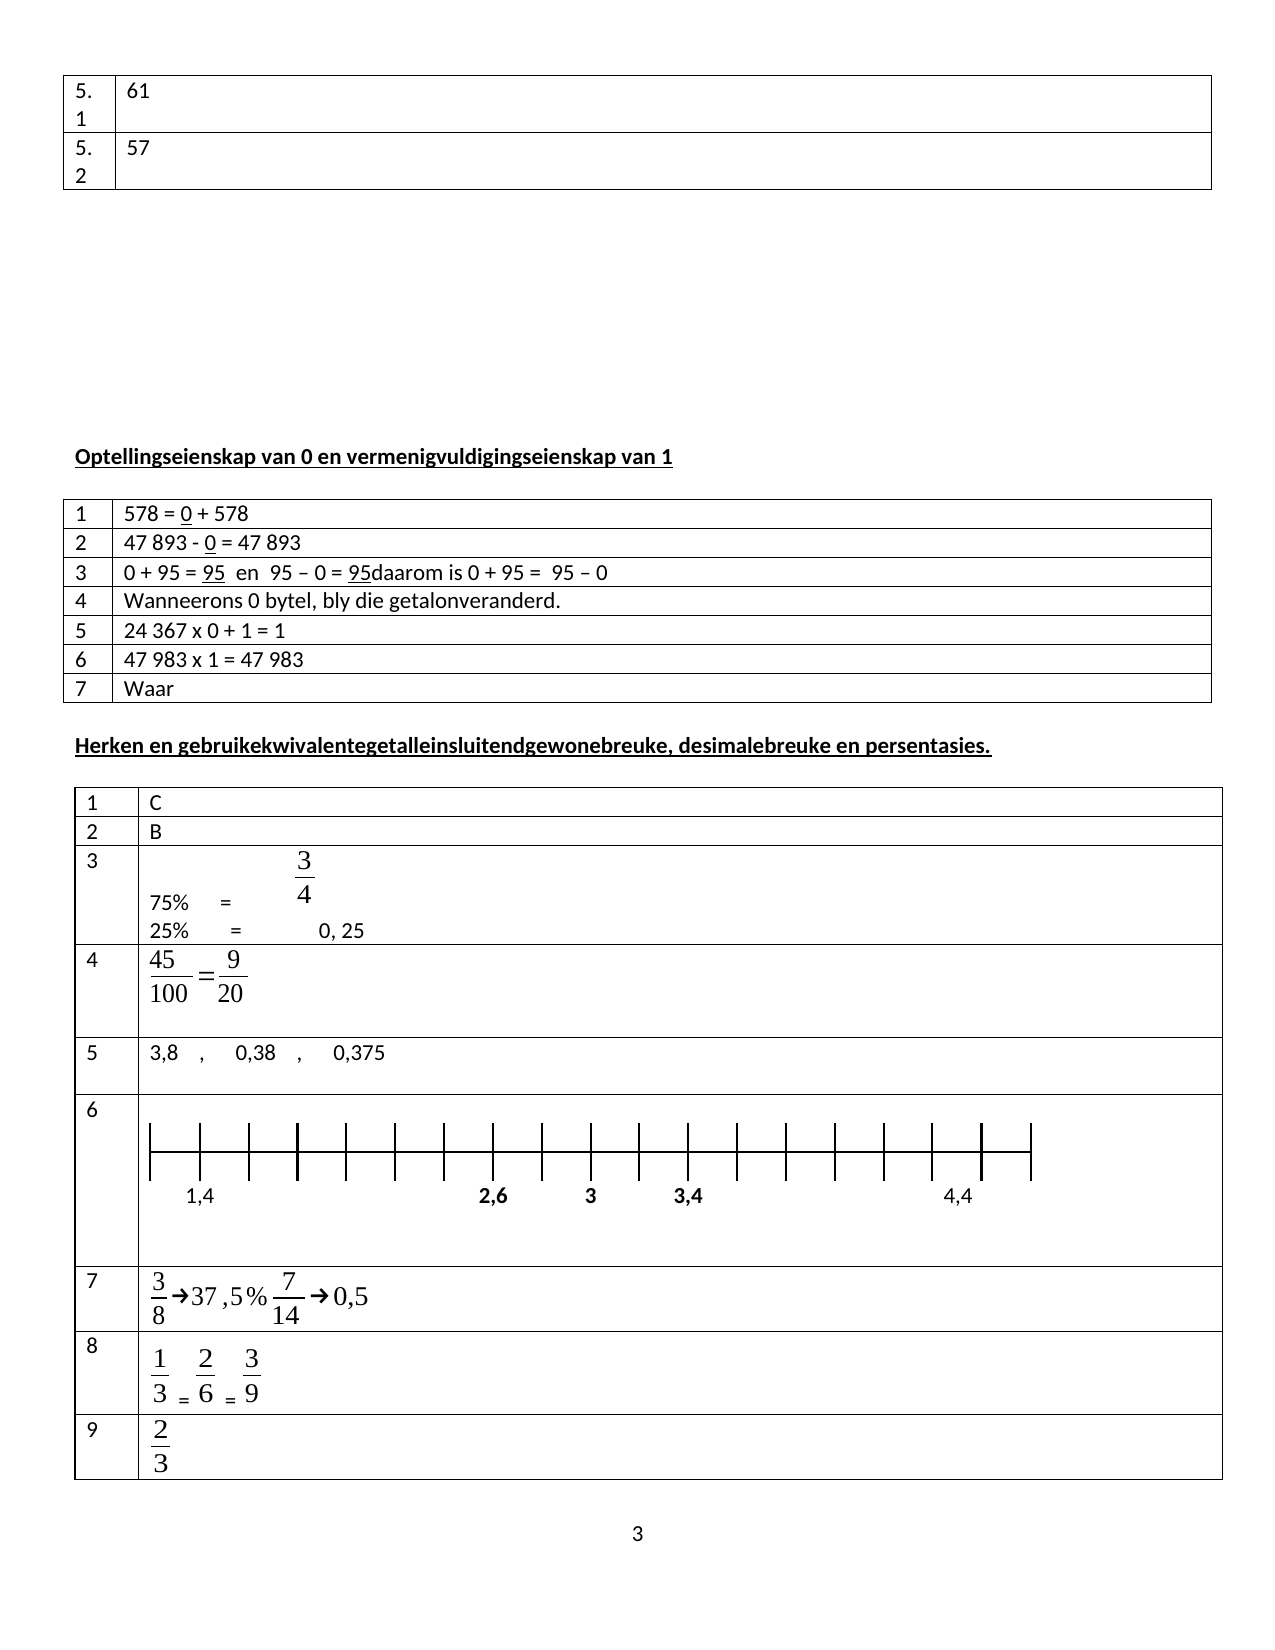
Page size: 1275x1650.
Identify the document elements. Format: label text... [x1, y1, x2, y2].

table_cell = = [139, 1332, 1222, 1414]
table_cell 47 983 x 1 = 47 983 [113, 645, 1211, 673]
table_cell 4 [76, 945, 138, 1037]
table_cell 6 [76, 1095, 138, 1266]
table_cell Waar [113, 674, 1211, 702]
text Optellingseienskap van 0 en vermenigvuldigingseienskap van 1 [75, 442, 1200, 470]
table_cell 4 [64, 587, 112, 615]
table_cell 7 [64, 674, 112, 702]
table_cell 47 893 - 0 = 47 893 [113, 529, 1211, 557]
table_cell 5.1 [64, 76, 115, 132]
text Herken en gebruikekwivalentegetalleinsluitendgewonebreuke, desimalebreuke en persentasies. [75, 731, 1200, 759]
table_cell 6 [64, 645, 112, 673]
table_cell 5 [64, 616, 112, 644]
table_cell 24 367 x 0 + 1 = 1 [113, 616, 1211, 644]
table_cell 5.2 [64, 133, 115, 189]
table_cell 5 [76, 1038, 138, 1094]
table_header 1 [76, 788, 138, 816]
table_cell 2 [64, 529, 112, 557]
table_cell [139, 1267, 1222, 1331]
table_header C [139, 788, 1222, 816]
table_cell [139, 1095, 1222, 1266]
table_header 1 [64, 500, 112, 527]
table_cell 9 [76, 1415, 138, 1479]
table_cell [139, 1415, 1222, 1479]
table_cell 3 [76, 846, 138, 944]
table_cell 61 [116, 76, 1211, 132]
table_cell 57 [116, 133, 1211, 189]
table_cell B [139, 817, 1222, 845]
table_cell 2 [76, 817, 138, 845]
table_cell [139, 945, 1222, 1037]
table_cell Wanneerons 0 bytel, bly die getalonveranderd. [113, 587, 1211, 615]
table_cell 3,8 , 0,38 , 0,375 [139, 1038, 1222, 1094]
table_header 578 = 0 + 578 [113, 500, 1211, 527]
table_cell 75% = 25% = 0, 25 [139, 846, 1222, 944]
table_cell 3 [64, 558, 112, 586]
table_cell 8 [76, 1332, 138, 1414]
table_cell 7 [76, 1267, 138, 1331]
table_cell 0 + 95 = 95 en 95 – 0 = 95daarom is 0 + 95 = 95 – 0 [113, 558, 1211, 586]
